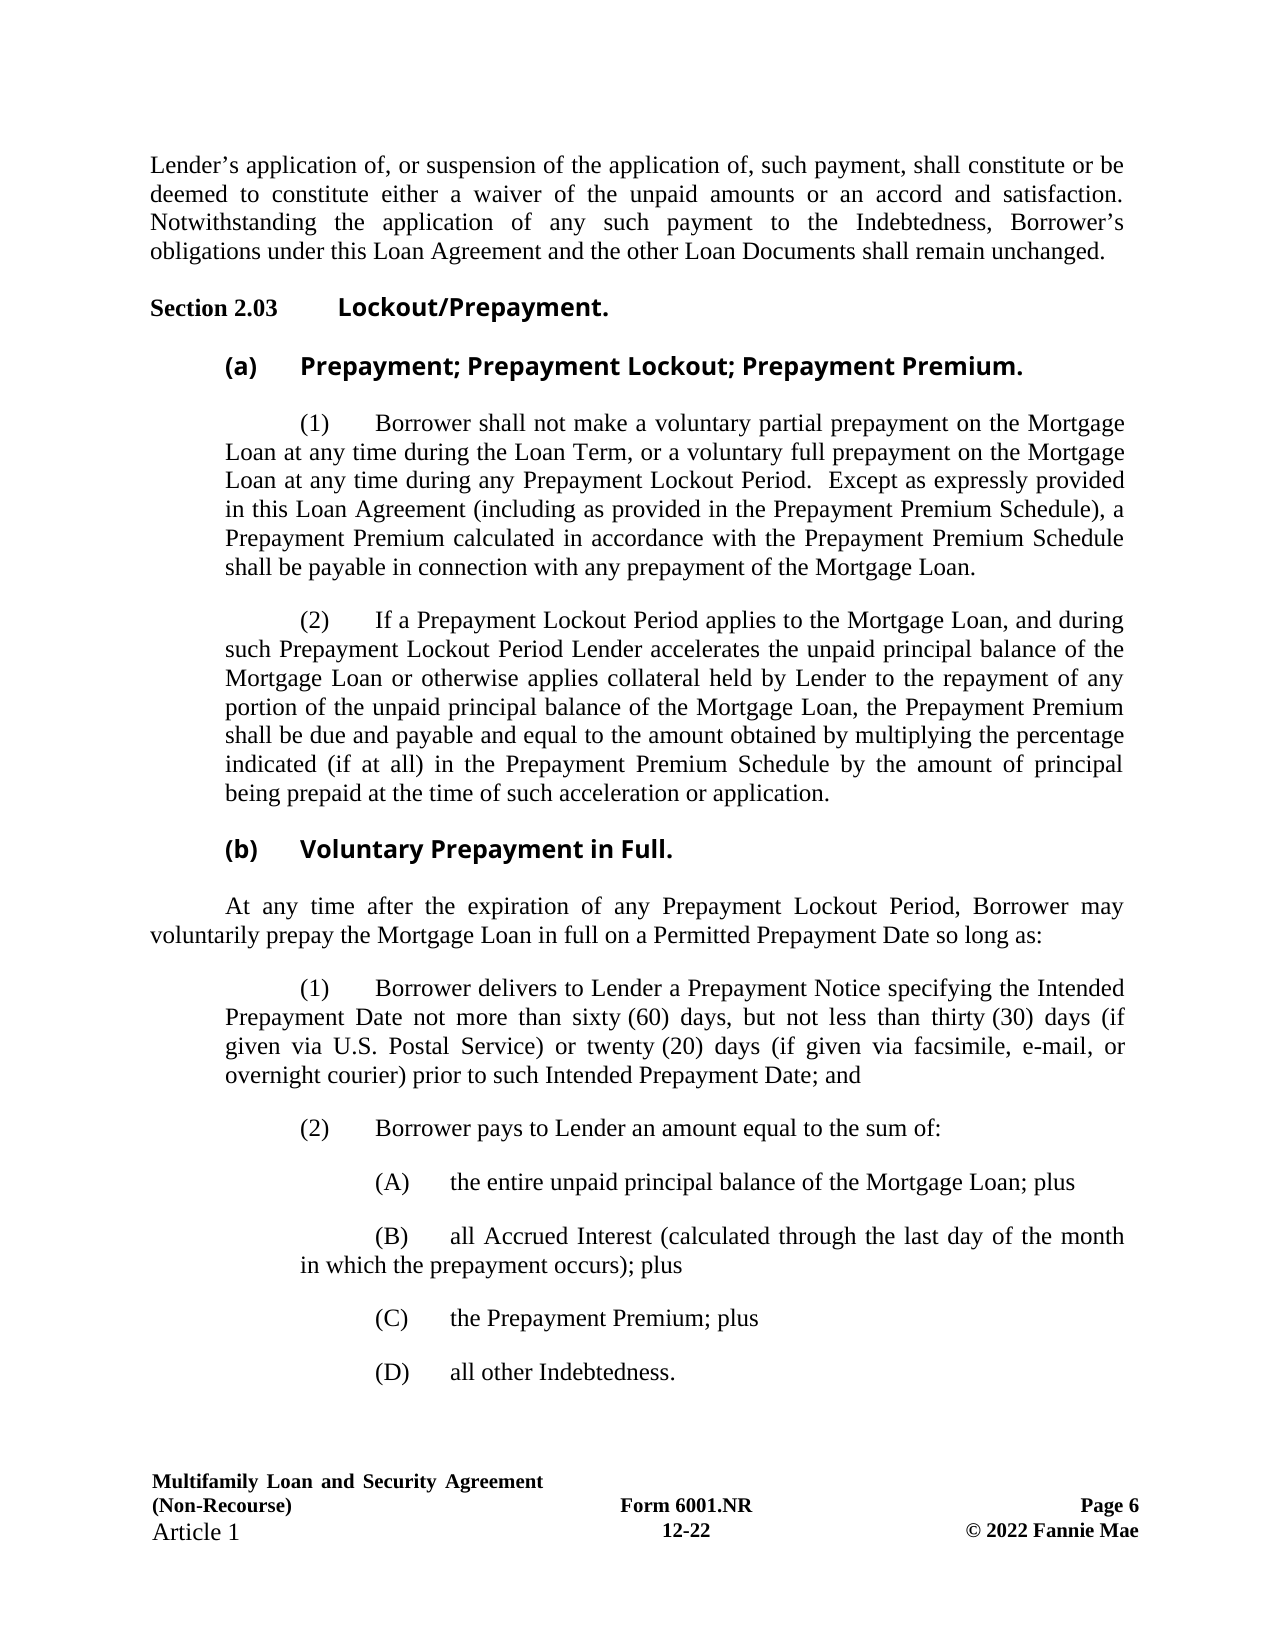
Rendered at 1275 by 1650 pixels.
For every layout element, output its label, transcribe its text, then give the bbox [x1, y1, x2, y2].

subtitle Borrower shall not make a voluntary partial prepayment on the Mortgage Loan at any time during the Loan Term, or a voluntary full prepayment on the Mortgage Loan at any time during any Prepayment Lockout Period. Except as expressly provided in this Loan Agreement (including as provided in the Prepayment Premium Schedule), a Prepayment Premium calculated in accordance with the Prepayment Premium Schedule shall be payable in connection with any prepayment of the Mortgage Loan. [225, 408, 1125, 581]
subtitle Lockout/Prepayment. [150, 290, 1125, 324]
subtitle Voluntary Prepayment in Full. [150, 832, 1125, 866]
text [150, 150, 1125, 265]
subtitle the Prepayment Premium; plus [300, 1303, 1125, 1332]
subtitle Borrower pays to Lender an amount equal to the sum of: [225, 1113, 1125, 1142]
subtitle the entire unpaid principal balance of the Mortgage Loan; plus [300, 1167, 1125, 1196]
subtitle all Accrued Interest (calculated through the last day of the month in which the prepayment occurs); plus [300, 1221, 1125, 1278]
subtitle Borrower delivers to Lender a Prepayment Notice specifying the Intended Prepayment Date not more than sixty (60) days, but not less than thirty (30) days (if given via U.S. Postal Service) or twenty (20) days (if given via facsimile, e-mail, or overnight courier) prior to such Intended Prepayment Date; and [225, 973, 1125, 1088]
subtitle If a Prepayment Lockout Period applies to the Mortgage Loan, and during such Prepayment Lockout Period Lender accelerates the unpaid principal balance of the Mortgage Loan or otherwise applies collateral held by Lender to the repayment of any portion of the unpaid principal balance of the Mortgage Loan, the Prepayment Premium shall be due and payable and equal to the amount obtained by multiplying the percentage indicated (if at all) in the Prepayment Premium Schedule by the amount of principal being prepaid at the time of such acceleration or application. [225, 606, 1125, 807]
text At any time after the expiration of any Prepayment Lockout Period, Borrower may voluntarily prepay the Mortgage Loan in full on a Permitted Prepayment Date so long as: [150, 891, 1125, 948]
subtitle Prepayment; Prepayment Lockout; Prepayment Premium. [150, 349, 1125, 383]
subtitle all other Indebtedness. [300, 1357, 1125, 1386]
